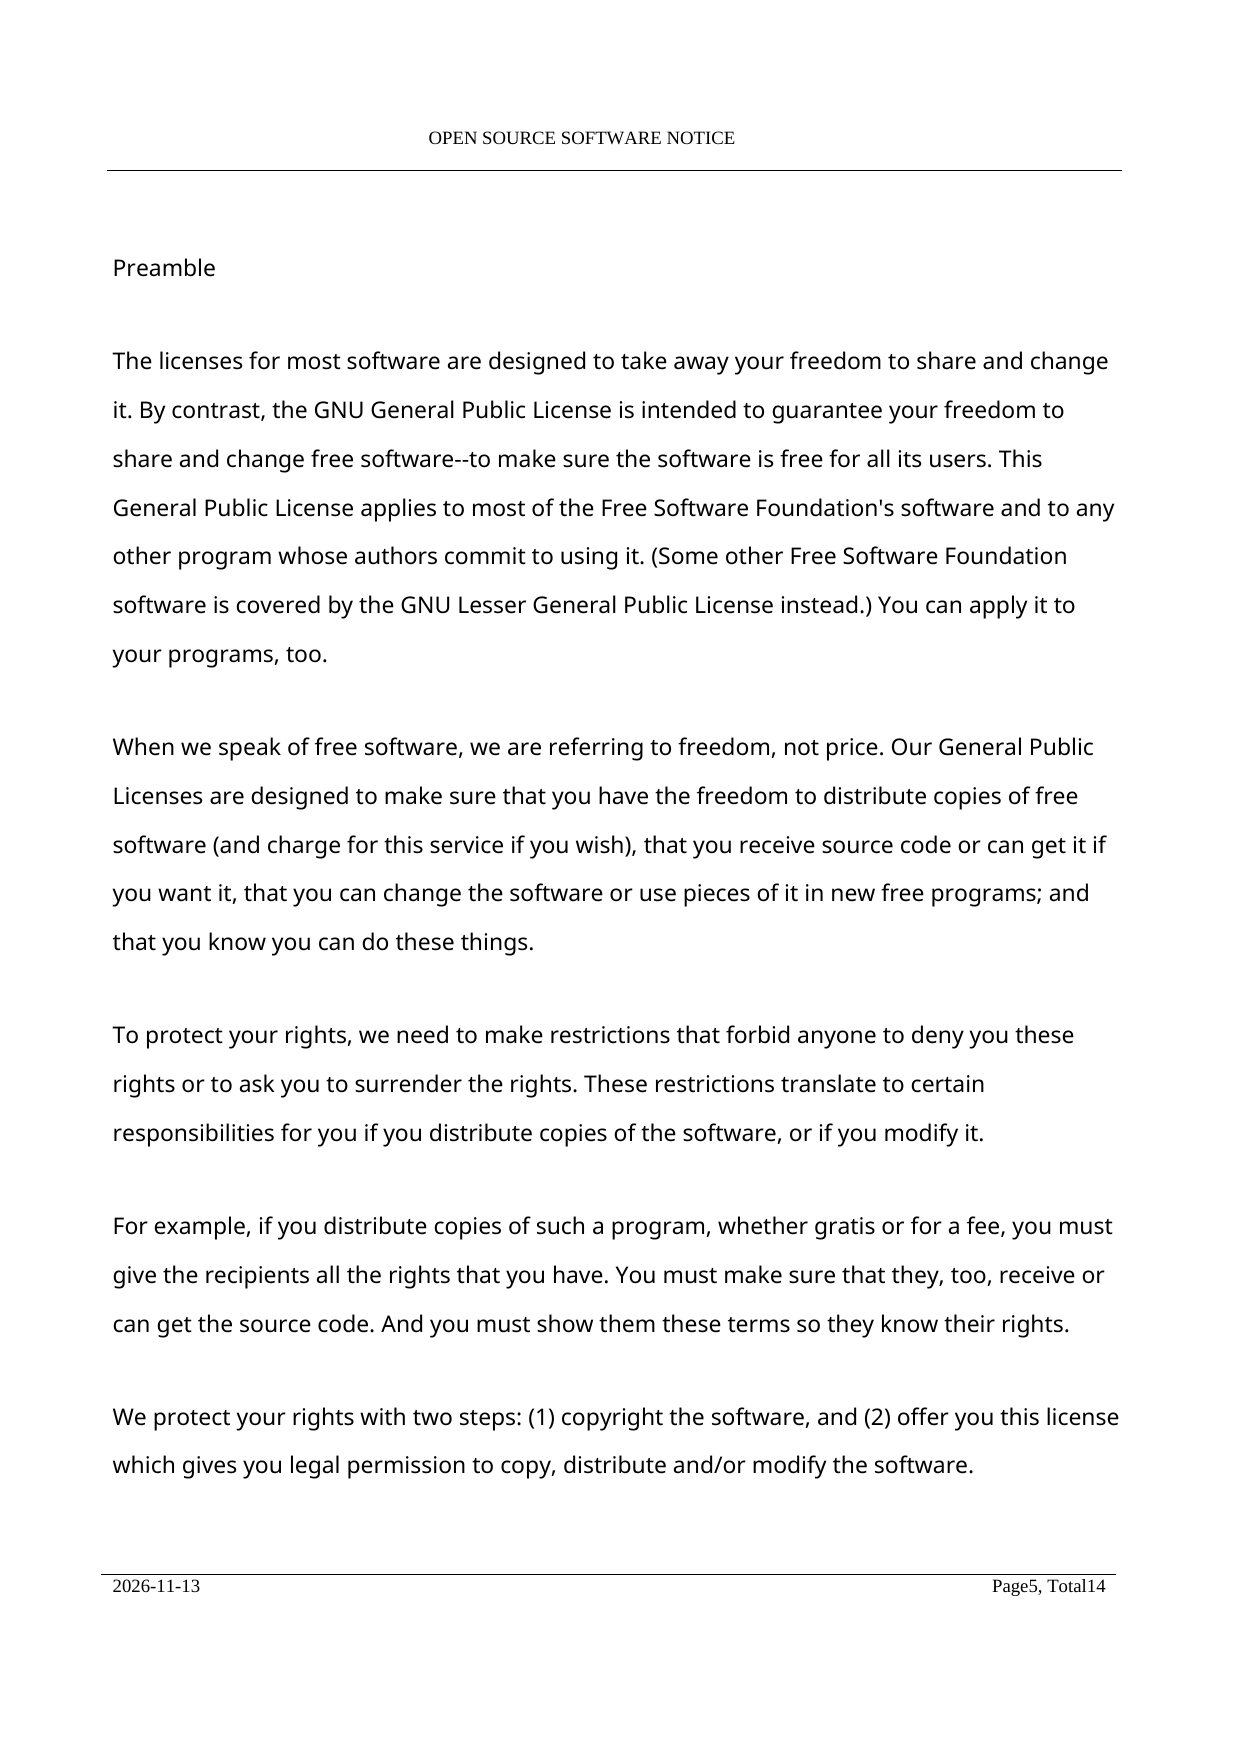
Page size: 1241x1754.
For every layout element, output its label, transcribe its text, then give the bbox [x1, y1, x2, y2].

text Preamble [112, 251, 1128, 284]
text For example, if you distribute copies of such a program, whether gratis or for a fee, you must give the recipients all the rights that you have. You must make sure that they, too, receive or can get the source code. And you must show them these terms so they know their rights. [112, 1209, 1128, 1339]
text The licenses for most software are designed to take away your freedom to share and change it. By contrast, the GNU General Public License is intended to guarantee your freedom to share and change free software--to make sure the software is free for all its users. This General Public License applies to most of the Free Software Foundation's software and to any other program whose authors commit to using it. (Some other Free Software Foundation software is covered by the GNU Lesser General Public License instead.) You can apply it to your programs, too. [112, 345, 1128, 670]
text To protect your rights, we need to make restrictions that forbid anyone to deny you these rights or to ask you to surrender the rights. These restrictions translate to certain responsibilities for you if you distribute copies of the software, or if you modify it. [112, 1019, 1128, 1149]
text We protect your rights with two steps: (1) copyright the software, and (2) offer you this license which gives you legal permission to copy, distribute and/or modify the software. [112, 1400, 1128, 1481]
text When we speak of free software, we are referring to freedom, not price. Our General Public Licenses are designed to make sure that you have the freedom to distribute copies of free software (and charge for this service if you wish), that you receive source code or can get it if you want it, that you can change the software or use pieces of it in new free programs; and that you know you can do these things. [112, 730, 1128, 958]
